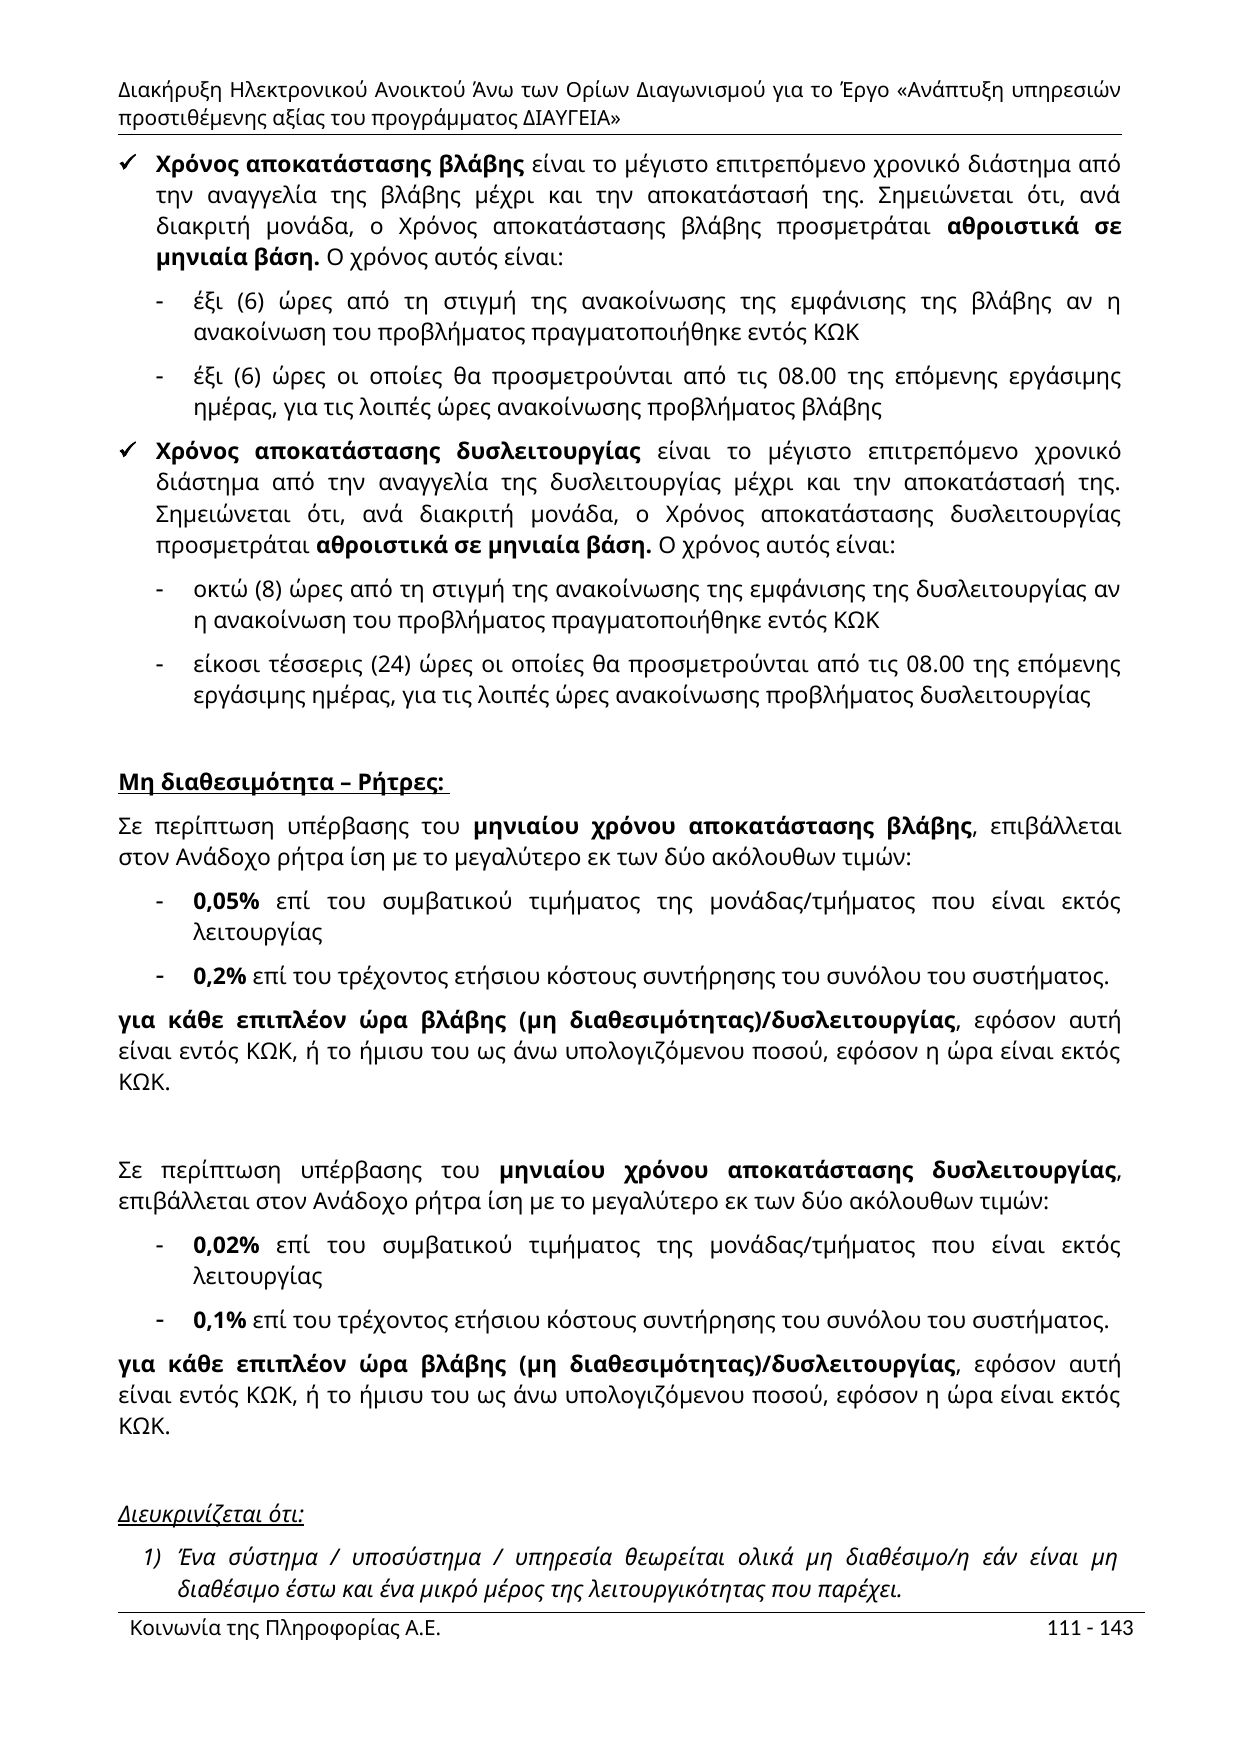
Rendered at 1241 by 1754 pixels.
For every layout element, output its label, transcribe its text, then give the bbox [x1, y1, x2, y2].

list Ένα σύστημα / υποσύστημα / υπηρεσία θεωρείται ολικά μη διαθέσιμο/η εάν είναι μη διαθέσιμο έστω και ένα μικρό μέρος της λειτουργικότητας που παρέχει. [142, 1541, 1122, 1604]
text για κάθε επιπλέον ώρα βλάβης (μη διαθεσιμότητας)/δυσλειτουργίας, εφόσον αυτή είναι εντός ΚΩΚ, ή το ήμισυ του ως άνω υπολογιζόμενου ποσού, εφόσον η ώρα είναι εκτός ΚΩΚ. [118, 1004, 1122, 1097]
list 0,05% επί του συμβατικού τιμήματος της μονάδας/τμήματος που είναι εκτός λειτουργίας [156, 885, 1122, 947]
list έξι (6) ώρες οι οποίες θα προσμετρούνται από τις 08.00 της επόμενης εργάσιμης ημέρας, για τις λοιπές ώρες ανακοίνωσης προβλήματος βλάβης [156, 360, 1122, 422]
list 0,2% επί του τρέχοντος ετήσιου κόστους συντήρησης του συνόλου του συστήματος. [156, 960, 1122, 991]
text για κάθε επιπλέον ώρα βλάβης (μη διαθεσιμότητας)/δυσλειτουργίας, εφόσον αυτή είναι εντός ΚΩΚ, ή το ήμισυ του ως άνω υπολογιζόμενου ποσού, εφόσον η ώρα είναι εκτός ΚΩΚ. [118, 1347, 1122, 1441]
list 0,02% επί του συμβατικού τιμήματος της μονάδας/τμήματος που είναι εκτός λειτουργίας [156, 1229, 1122, 1291]
text Διευκρινίζεται ότι: [118, 1497, 1122, 1529]
list Χρόνος αποκατάστασης βλάβης είναι το μέγιστο επιτρεπόμενο χρονικό διάστημα από την αναγγελία της βλάβης μέχρι και την αποκατάστασή της. Σημειώνεται ότι, ανά διακριτή μονάδα, ο Χρόνος αποκατάστασης βλάβης προσμετράται αθροιστικά σε μηνιαία βάση. Ο χρόνος αυτός είναι: [118, 147, 1122, 272]
text Μη διαθεσιμότητα – Ρήτρες: [118, 766, 1122, 797]
list οκτώ (8) ώρες από τη στιγμή της ανακοίνωσης της εμφάνισης της δυσλειτουργίας αν η ανακοίνωση του προβλήματος πραγματοποιήθηκε εντός ΚΩΚ [156, 572, 1122, 635]
list έξι (6) ώρες από τη στιγμή της ανακοίνωσης της εμφάνισης της βλάβης αν η ανακοίνωση του προβλήματος πραγματοποιήθηκε εντός ΚΩΚ [156, 285, 1122, 347]
text Σε περίπτωση υπέρβασης του μηνιαίου χρόνου αποκατάστασης δυσλειτουργίας, επιβάλλεται στον Ανάδοχο ρήτρα ίση με το μεγαλύτερο εκ των δύο ακόλουθων τιμών: [118, 1154, 1122, 1216]
list είκοσι τέσσερις (24) ώρες οι οποίες θα προσμετρούνται από τις 08.00 της επόμενης εργάσιμης ημέρας, για τις λοιπές ώρες ανακοίνωσης προβλήματος δυσλειτουργίας [156, 647, 1122, 710]
list 0,1% επί του τρέχοντος ετήσιου κόστους συντήρησης του συνόλου του συστήματος. [156, 1304, 1122, 1335]
text Σε περίπτωση υπέρβασης του μηνιαίου χρόνου αποκατάστασης βλάβης, επιβάλλεται στον Ανάδοχο ρήτρα ίση με το μεγαλύτερο εκ των δύο ακόλουθων τιμών: [118, 810, 1122, 872]
list Χρόνος αποκατάστασης δυσλειτουργίας είναι το μέγιστο επιτρεπόμενο χρονικό διάστημα από την αναγγελία της δυσλειτουργίας μέχρι και την αποκατάστασή της. Σημειώνεται ότι, ανά διακριτή μονάδα, ο Χρόνος αποκατάστασης δυσλειτουργίας προσμετράται αθροιστικά σε μηνιαία βάση. Ο χρόνος αυτός είναι: [118, 435, 1122, 560]
